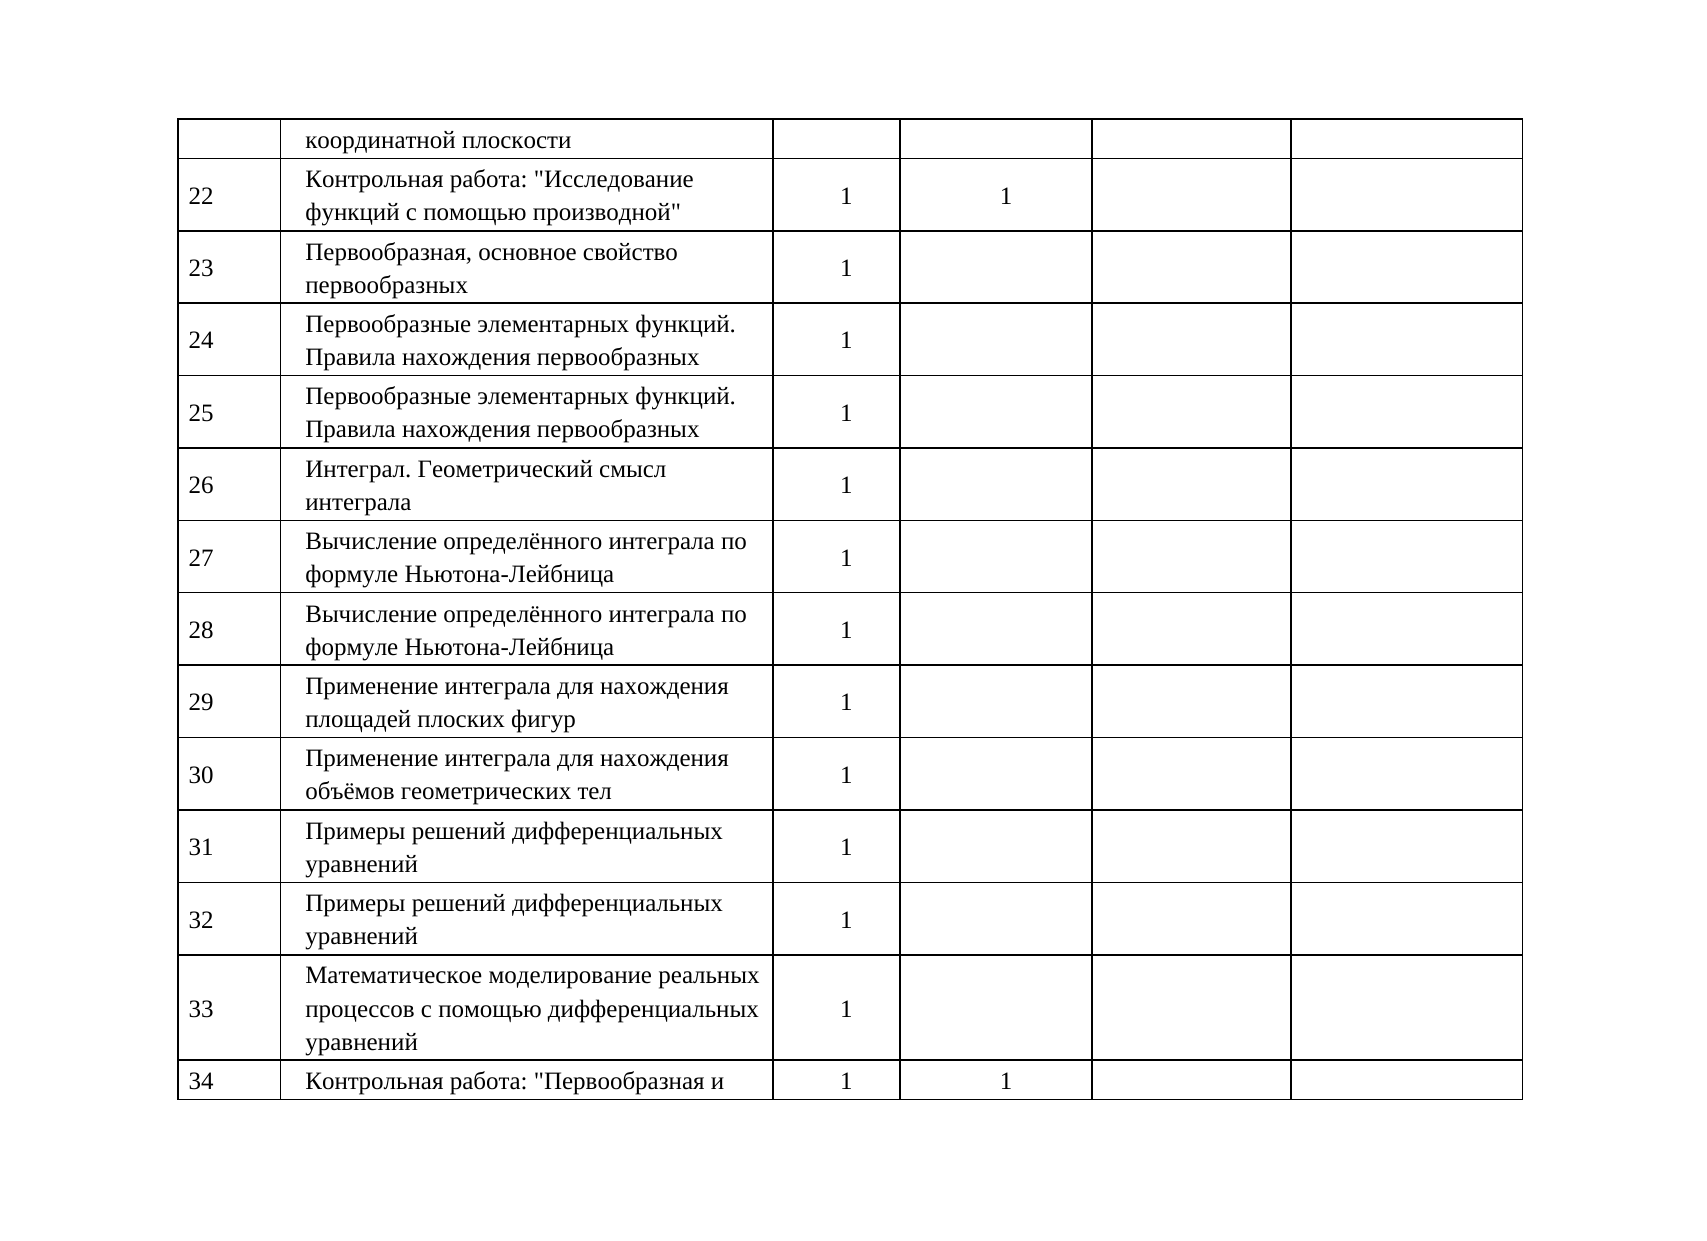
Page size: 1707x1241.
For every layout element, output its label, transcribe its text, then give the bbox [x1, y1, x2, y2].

table_cell [1093, 738, 1290, 809]
table_cell [1093, 449, 1290, 519]
table_cell [901, 738, 1091, 809]
table_cell [1093, 304, 1290, 375]
table_cell 1 [774, 521, 899, 592]
table_cell 1 [774, 811, 899, 881]
table_cell [1292, 593, 1522, 664]
table_cell 30 [179, 738, 280, 809]
table_cell 1 [774, 120, 899, 157]
table_cell 1 [774, 883, 899, 954]
table_cell [1292, 304, 1522, 375]
table_cell 26 [179, 449, 280, 519]
table_cell 31 [179, 811, 280, 881]
table_cell 27 [179, 521, 280, 592]
table_cell [1093, 376, 1290, 447]
table_cell [1093, 811, 1290, 881]
table_cell Примеры решений дифференциальных уравнений [281, 883, 772, 954]
table_cell [901, 232, 1091, 302]
table_cell [1292, 956, 1522, 1059]
table_cell [901, 449, 1091, 519]
table_cell [1093, 666, 1290, 737]
table_cell 25 [179, 376, 280, 447]
table_cell 1 [901, 1061, 1091, 1099]
table_cell Контрольная работа: "Исследование функций с помощью производной" [281, 159, 772, 230]
table_cell [1292, 232, 1522, 302]
table_cell [1093, 883, 1290, 954]
table_cell [901, 593, 1091, 664]
table_cell [1093, 232, 1290, 302]
table_cell [1292, 666, 1522, 737]
table_cell [1292, 159, 1522, 230]
table_cell [901, 304, 1091, 375]
table_cell [901, 120, 1091, 157]
table_cell [1093, 159, 1290, 230]
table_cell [281, 1061, 772, 1099]
table_cell Первообразные элементарных функций. Правила нахождения первообразных [281, 304, 772, 375]
table_cell [901, 956, 1091, 1059]
table_cell Математическое моделирование реальных процессов с помощью дифференциальных уравнений [281, 956, 772, 1059]
table_cell [1292, 120, 1522, 157]
table_cell [1292, 376, 1522, 447]
table_cell [1292, 883, 1522, 954]
table_cell [901, 376, 1091, 447]
table_cell [1093, 593, 1290, 664]
table_cell [901, 811, 1091, 881]
table_cell 1 [774, 304, 899, 375]
table_cell Первообразные элементарных функций. Правила нахождения первообразных [281, 376, 772, 447]
table_cell 1 [774, 376, 899, 447]
table_cell [1093, 521, 1290, 592]
table_cell 1 [774, 956, 899, 1059]
table_cell 34 [179, 1061, 280, 1099]
table_cell Вычисление определённого интеграла по формуле Ньютона-Лейбница [281, 521, 772, 592]
table_cell 1 [774, 738, 899, 809]
table_cell Вычисление определённого интеграла по формуле Ньютона-Лейбница [281, 593, 772, 664]
table_cell Применение интеграла для нахождения объёмов геометрических тел [281, 738, 772, 809]
table_cell 32 [179, 883, 280, 954]
table_cell 1 [774, 232, 899, 302]
table_cell [901, 521, 1091, 592]
table_cell [1093, 956, 1290, 1059]
table_cell [1292, 1061, 1522, 1099]
table_cell 22 [179, 159, 280, 230]
table_cell [1292, 738, 1522, 809]
table_cell 1 [774, 449, 899, 519]
table_cell [1093, 120, 1290, 157]
table_cell 28 [179, 593, 280, 664]
table_cell [1292, 521, 1522, 592]
table_cell Интеграл. Геометрический смысл интеграла [281, 449, 772, 519]
table_cell 1 [774, 593, 899, 664]
table_cell Применение интеграла для нахождения площадей плоских фигур [281, 666, 772, 737]
table_cell 1 [774, 159, 899, 230]
table_cell 33 [179, 956, 280, 1059]
table_cell 21 [179, 120, 280, 157]
table_cell 1 [901, 159, 1091, 230]
table_cell 1 [774, 666, 899, 737]
table_cell Первообразная, основное свойство первообразных [281, 232, 772, 302]
table_cell 1 [774, 1061, 899, 1099]
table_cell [281, 120, 772, 157]
table_cell 29 [179, 666, 280, 737]
table_cell [1292, 449, 1522, 519]
table_cell [1292, 811, 1522, 881]
table_cell 23 [179, 232, 280, 302]
table_cell Примеры решений дифференциальных уравнений [281, 811, 772, 881]
table_cell [1093, 1061, 1290, 1099]
table_cell [901, 666, 1091, 737]
table_cell [901, 883, 1091, 954]
table_cell 24 [179, 304, 280, 375]
